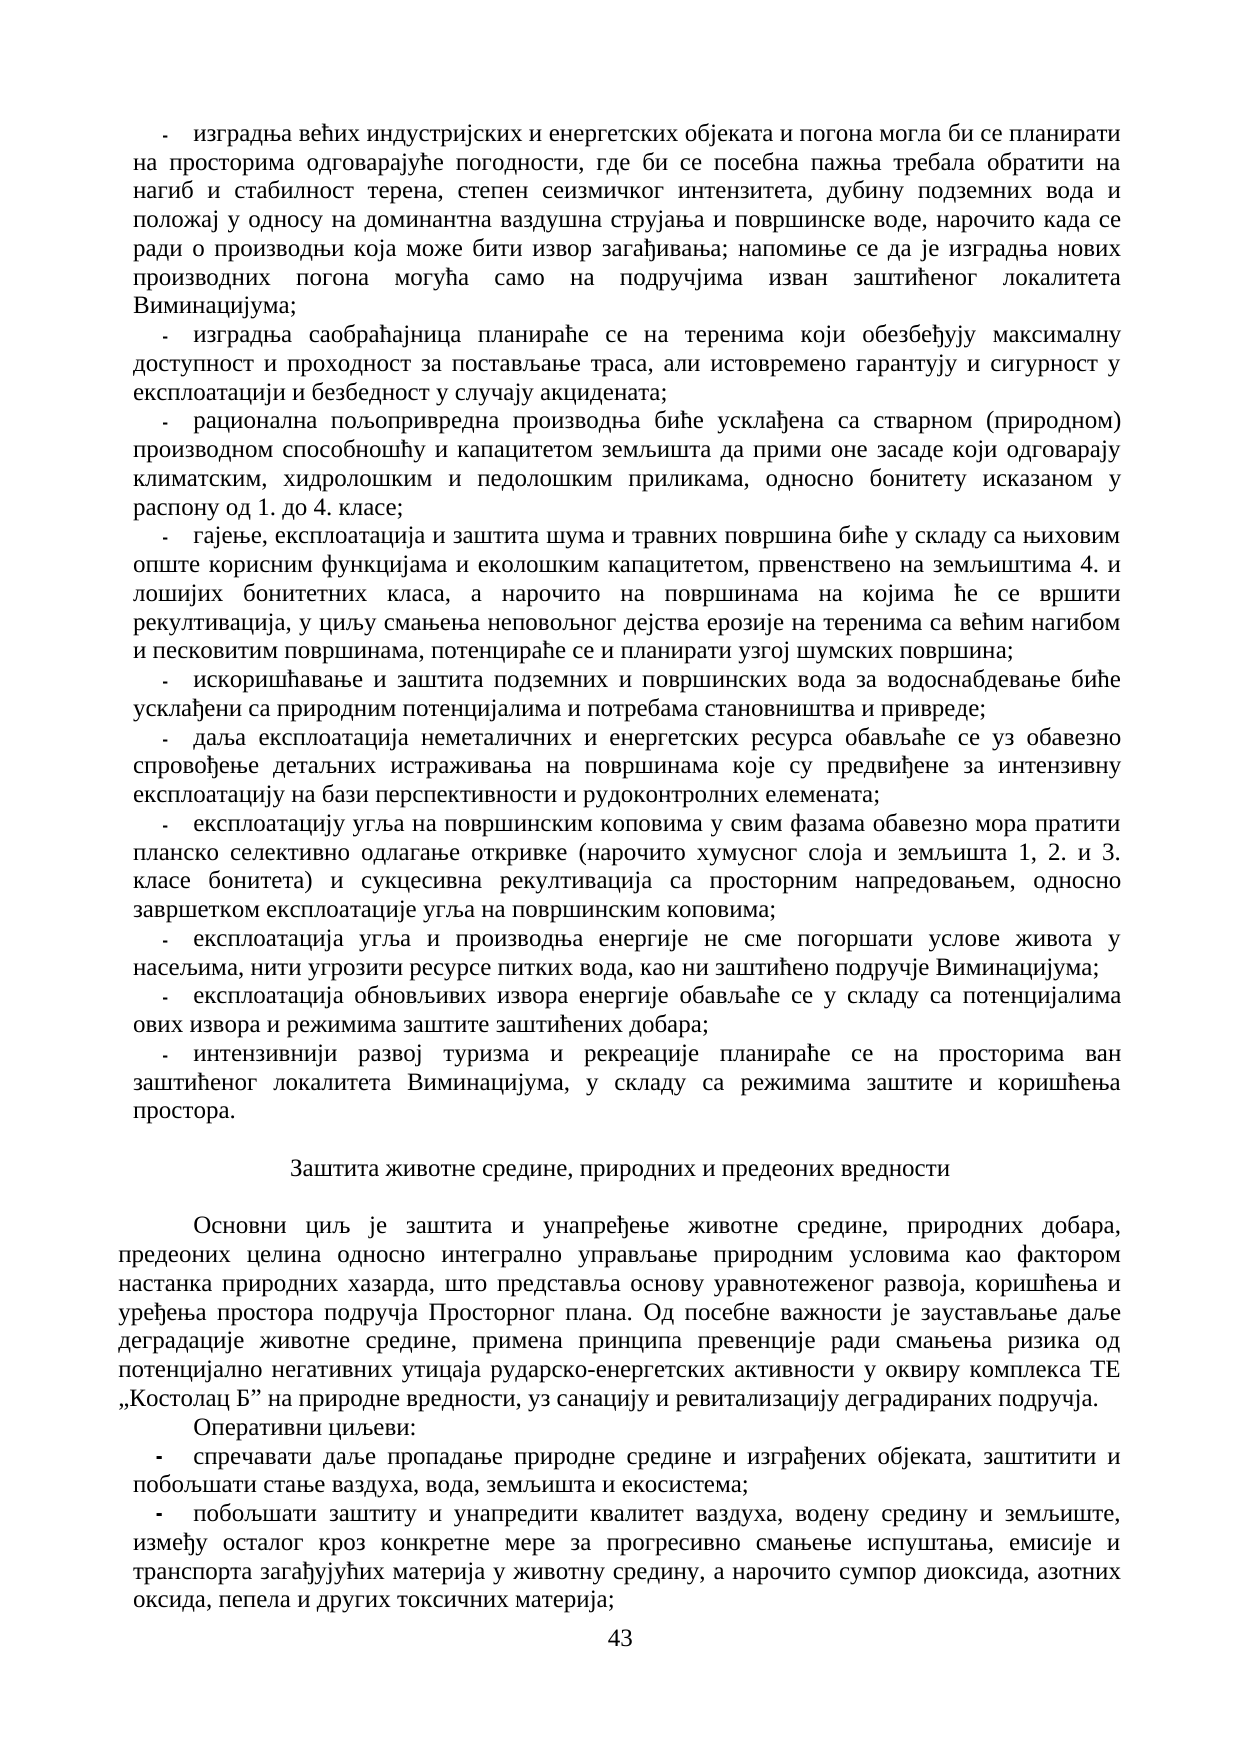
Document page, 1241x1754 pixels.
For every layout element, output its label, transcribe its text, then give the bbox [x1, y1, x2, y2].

list интензивнији развој туризма и рекреације планираће се на просторима ван заштићеног локалитета Виминацијума, у складу са режимима заштите и коришћења простора. [133, 1038, 1122, 1124]
text Оперативни циљеви: [118, 1412, 1122, 1441]
list изградња саобраћајница планираће се на теренима који обезбеђују максималну доступност и проходност за постављање траса, али истовремено гарантују и сигурност у експлоатацији и безбедност у случају акцидената; [133, 319, 1122, 406]
list спречавати даље пропадање природне средине и изграђених објеката, заштитити и побољшати стање ваздуха, вода, земљишта и екосистема; [133, 1441, 1122, 1498]
text Основни циљ је заштита и унапређење животне средине, природних добара, предеоних целина односно интегрално управљање природним условима као фактором настанка природних хазарда, што представља основу уравнотеженог развоја, коришћења и уређења простора подручја Просторног плана. Од посебне важности је заустављање даље деградације животне средине, примена принципа превенције ради смањења ризика од потенцијално негативних утицаја рударско-енергетских активности у оквиру комплекса ТЕ „Костолац Б” на природне вредности, уз санацију и ревитализацију деградираних подручја. [118, 1211, 1122, 1412]
list експлоатацију угља на површинским коповима у свим фазама обавезно мора пратити планско селективно одлагање откривке (нарочито хумусног слоја и земљишта 1, 2. и 3. класе бонитета) и сукцесивна рекултивација са просторним напредовањем, односно завршетком експлоатације угља на површинским коповима; [133, 808, 1122, 923]
list искоришћавање и заштита подземних и површинских вода за водоснабдевање биће усклађени са природним потенцијалима и потребама становништва и привреде; [133, 664, 1122, 722]
text Заштита животне средине, природних и предеоних вредности [118, 1153, 1122, 1182]
list даља експлоатација неметаличних и енергетских ресурса обављаће се уз обавезно спровођење детаљних истраживања на површинама које су предвиђене за интензивну експлоатацију на бази перспективности и рудоконтролних елемената; [133, 722, 1122, 808]
list гајење, експлоатација и заштита шума и травних површина биће у складу са њиховим опште корисним функцијама и еколошким капацитетом, првенствено на земљиштима 4. и лошијих бонитетних класа, а нарочито на површинама на којима ће се вршити рекултивација, у циљу смањења неповољног дејства ерозије на теренима са већим нагибом и песковитим површинама, потенцираће се и планирати узгој шумских површина; [133, 521, 1122, 664]
list експлоатација угља и производња енергије не сме погоршати услове живота у насељима, нити угрозити ресурсе питких вода, као ни заштићено подручје Виминацијума; [133, 923, 1122, 981]
list експлоатација обновљивих извора енергије обављаће се у складу са потенцијалима ових извора и режимима заштите заштићених добара; [133, 981, 1122, 1038]
list изградња већих индустријских и енергетских објеката и погона могла би се планирати на просторима одговарајуће погодности, где би се посебна пажња требала обратити на нагиб и стабилност терена, степен сеизмичког интензитета, дубину подземних вода и положај у односу на доминантна ваздушна струјања и површинске воде, нарочито када се ради о производњи која може бити извор загађивања; напомиње се да је изградња нових производних погона могућа само на подручјима изван заштићеног локалитета Виминацијума; [133, 118, 1122, 319]
list рационална пољопривредна производња биће усклађена са стварном (природном) производном способношћу и капацитетом земљишта да прими оне засаде који одговарају климатским, хидролошким и педолошким приликама, односно бонитету исказаном у распону од 1. до 4. класе; [133, 406, 1122, 521]
list побољшати заштиту и унапредити квалитет ваздуха, водену средину и земљиште, између осталог кроз конкретне мере за прогресивно смањење испуштања, емисије и транспорта загађујућих материја у животну средину, а нарочито сумпор диоксида, азотних оксида, пепела и других токсичних материја; [133, 1498, 1122, 1613]
